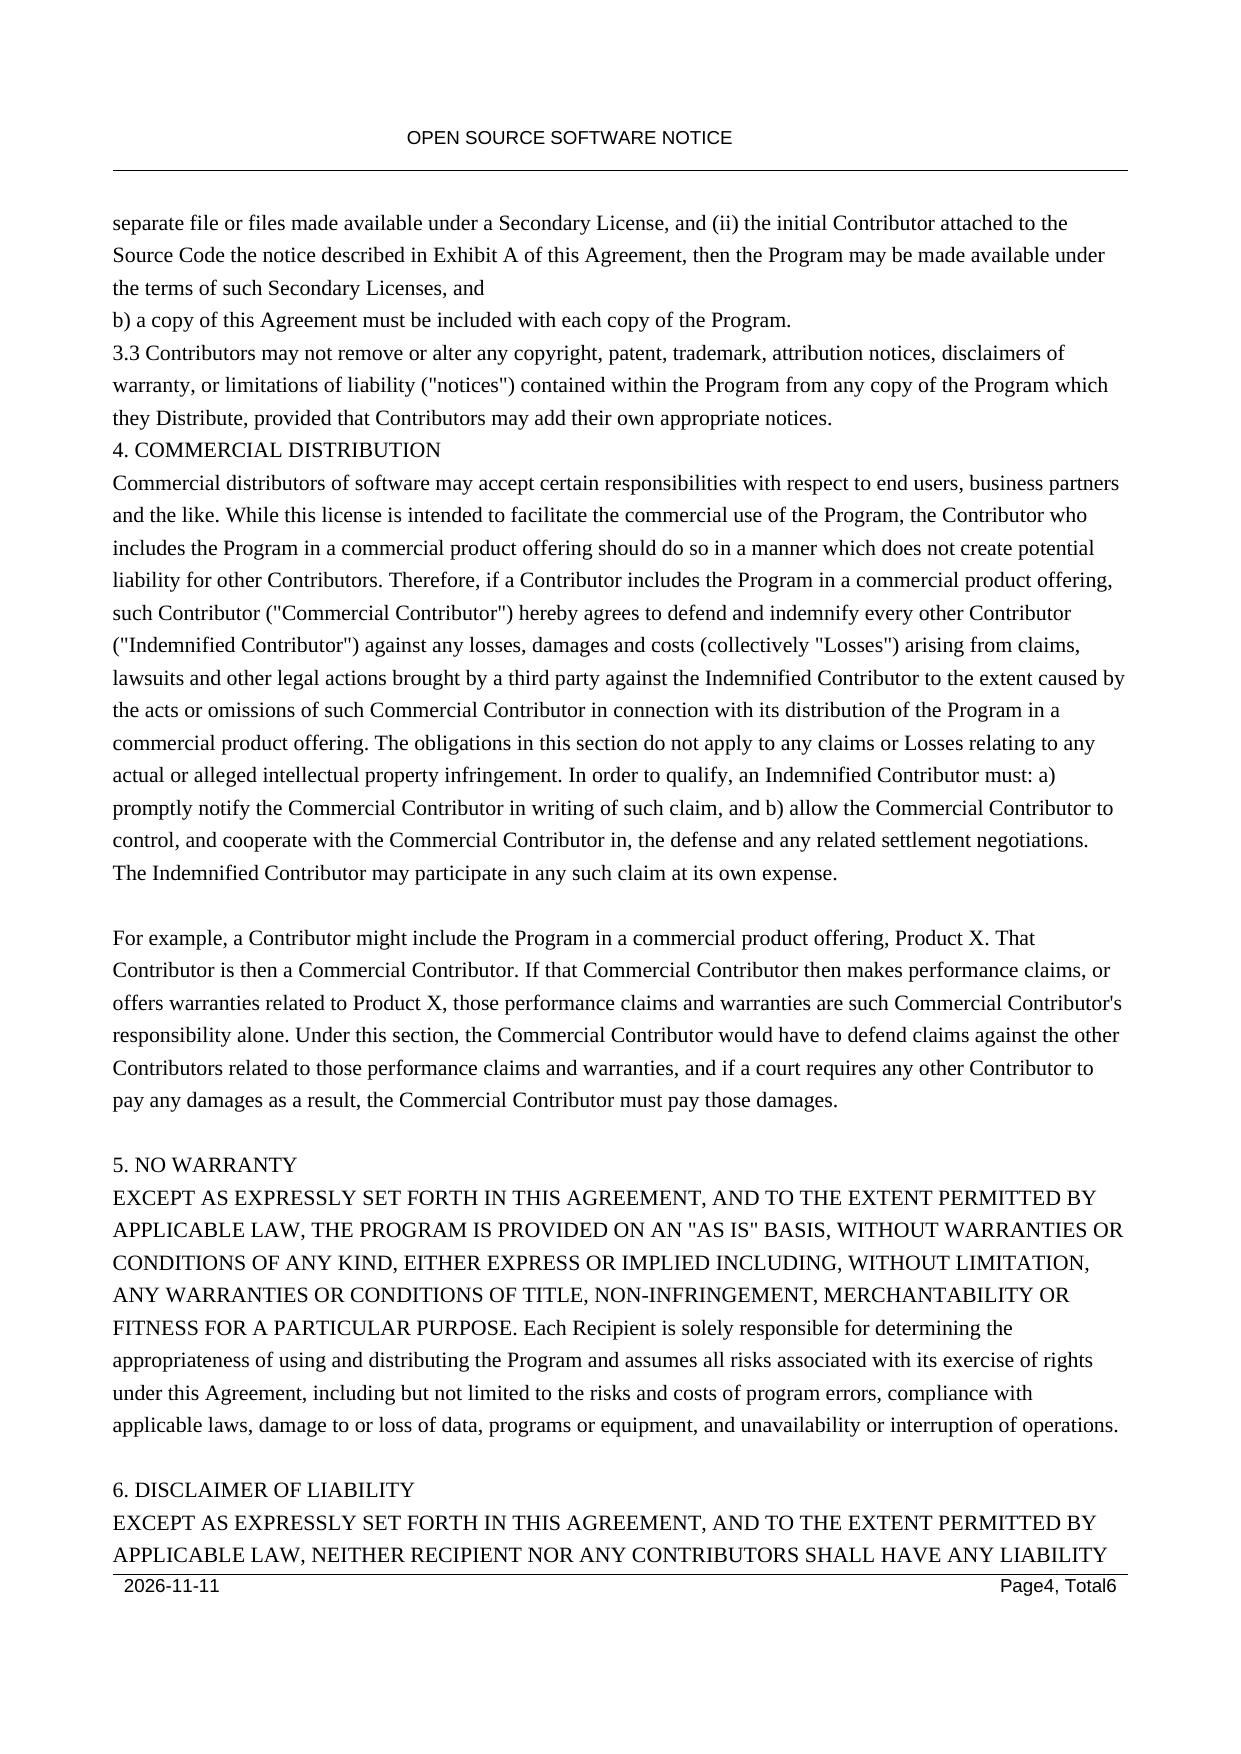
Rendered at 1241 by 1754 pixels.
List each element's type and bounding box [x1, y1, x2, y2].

text [112, 206, 1128, 1571]
